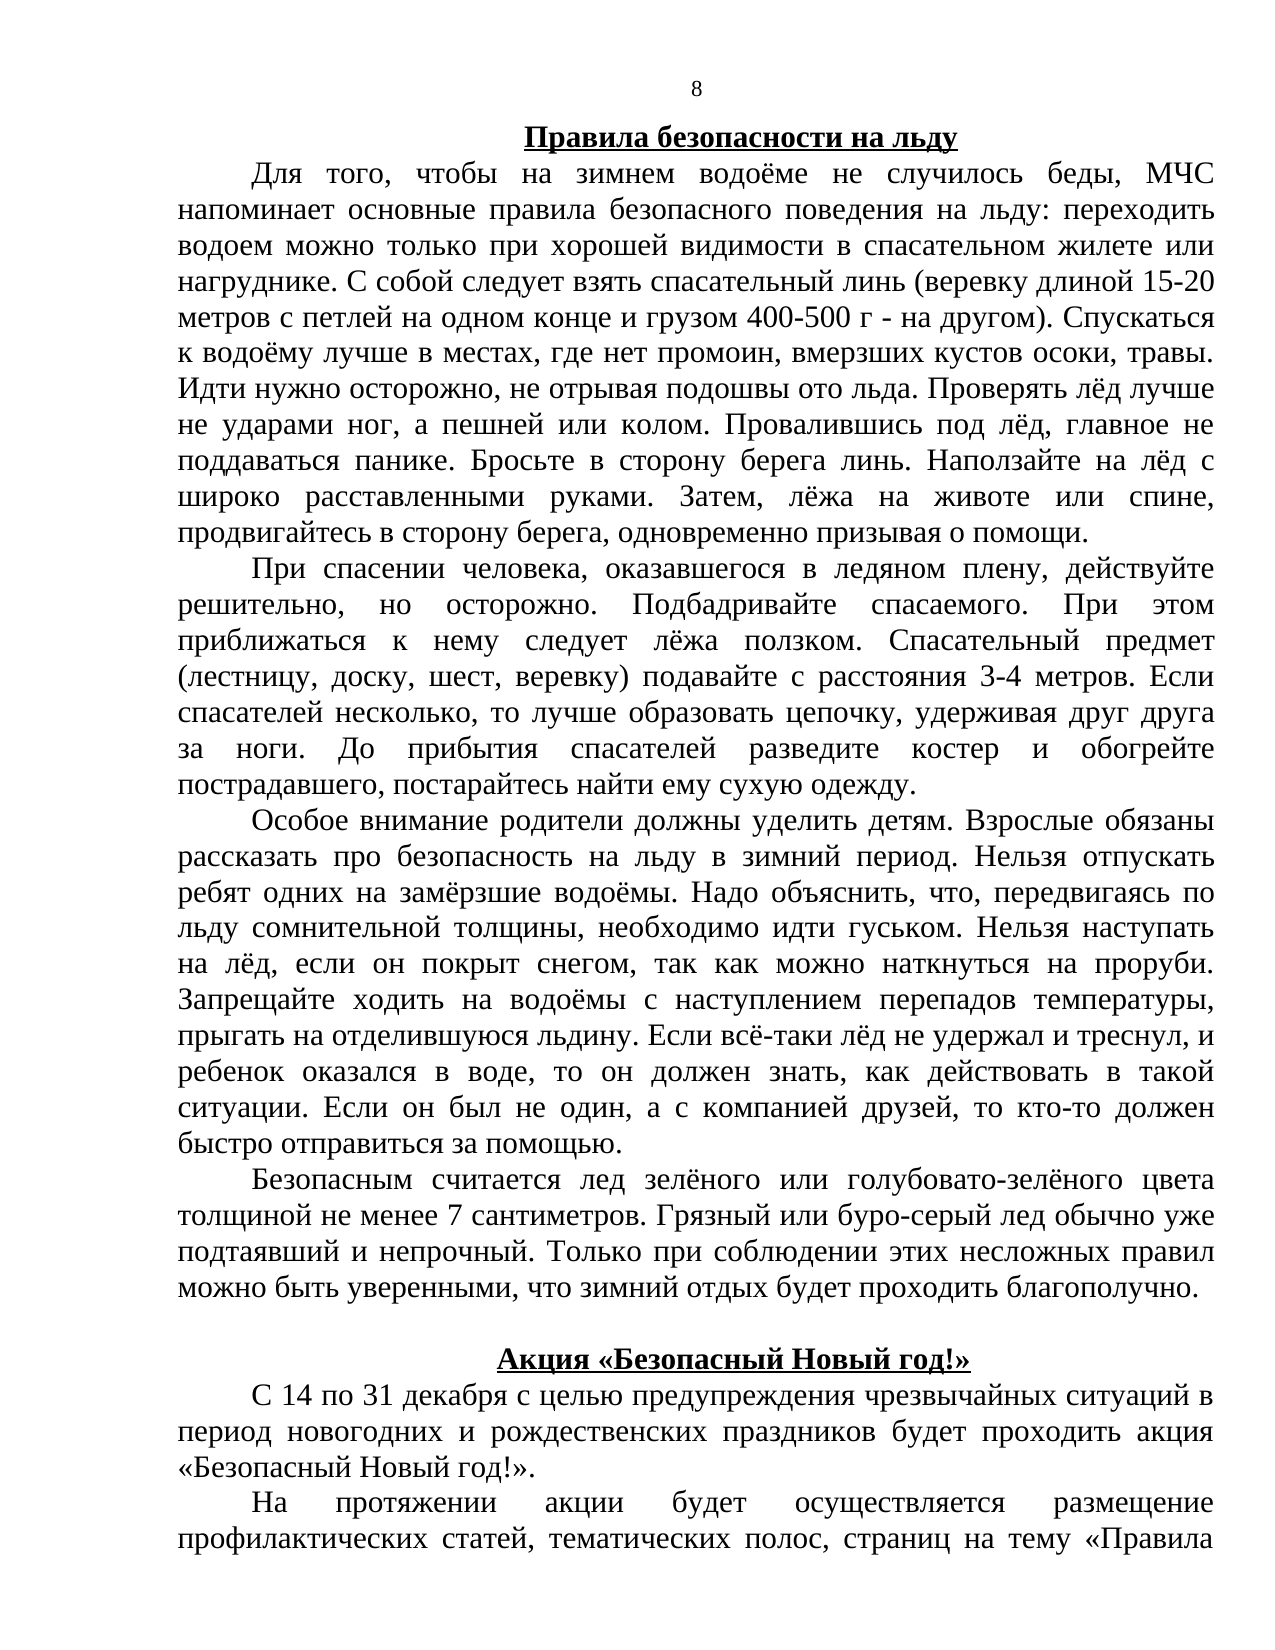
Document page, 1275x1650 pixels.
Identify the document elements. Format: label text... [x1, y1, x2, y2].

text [177, 1484, 1215, 1556]
text Правила безопасности на льду [177, 118, 1216, 154]
text Акция «Безопасный Новый год!» [177, 1340, 1216, 1376]
text Безопасным считается лед зелёного или голубовато-зелёного цвета толщиной не менее . Грязный или буро-серый лед обычно уже подтаявший и непрочный. Только при соблюдении этих несложных правил можно быть уверенными, что зимний отдых будет проходить благополучно. [177, 1160, 1216, 1304]
text С 14 по 31 декабря с целью предупреждения чрезвычайных ситуаций в период новогодних и рождественских праздников будет проходить акция «Безопасный Новый год!». [177, 1376, 1215, 1484]
text Особое внимание родители должны уделить детям. Взрослые обязаны рассказать про безопасность на льду в зимний период. Нельзя отпускать ребят одних на замёрзшие водоёмы. Надо объяснить, что, передвигаясь по льду сомнительной толщины, необходимо идти гуськом. Нельзя наступать на лёд, если он покрыт снегом, так как можно наткнуться на проруби. Запрещайте ходить на водоёмы с наступлением перепадов температуры, прыгать на отделившуюся льдину. Если всё-таки лёд не удержал и треснул, и ребенок оказался в воде, то он должен знать, как действовать в такой ситуации. Если он был не один, а с компанией друзей, то кто-то должен быстро отправиться за помощью. [177, 801, 1216, 1160]
text При спасении человека, оказавшегося в ледяном плену, действуйте решительно, но осторожно. Подбадривайте спасаемого. При этом приближаться к нему следует лёжа ползком. Спасательный предмет (лестницу, доску, шест, веревку) подавайте с расстояния 3-. Если спасателей несколько, то лучше образовать цепочку, удерживая друг друга за ноги. До прибытия спасателей разведите костер и обогрейте пострадавшего, постарайтесь найти ему сухую одежду. [177, 549, 1216, 801]
text Для того, чтобы на зимнем водоёме не случилось беды, МЧС напоминает основные правила безопасного поведения на льду: переходить водоем можно только при хорошей видимости в спасательном жилете или нагруднике. С собой следует взять спасательный линь (веревку длиной 15-20 метров с петлей на одном конце и грузом 400- - на другом). Спускаться к водоёму лучше в местах, где нет промоин, вмерзших кустов осоки, травы. Идти нужно осторожно, не отрывая подошвы ото льда. Проверять лёд лучше не ударами ног, а пешней или колом. Провалившись под лёд, главное не поддаваться панике. Бросьте в сторону берега линь. Наползайте на лёд с широко расставленными руками. Затем, лёжа на животе или спине, продвигайтесь в сторону берега, одновременно призывая о помощи. [177, 154, 1216, 549]
